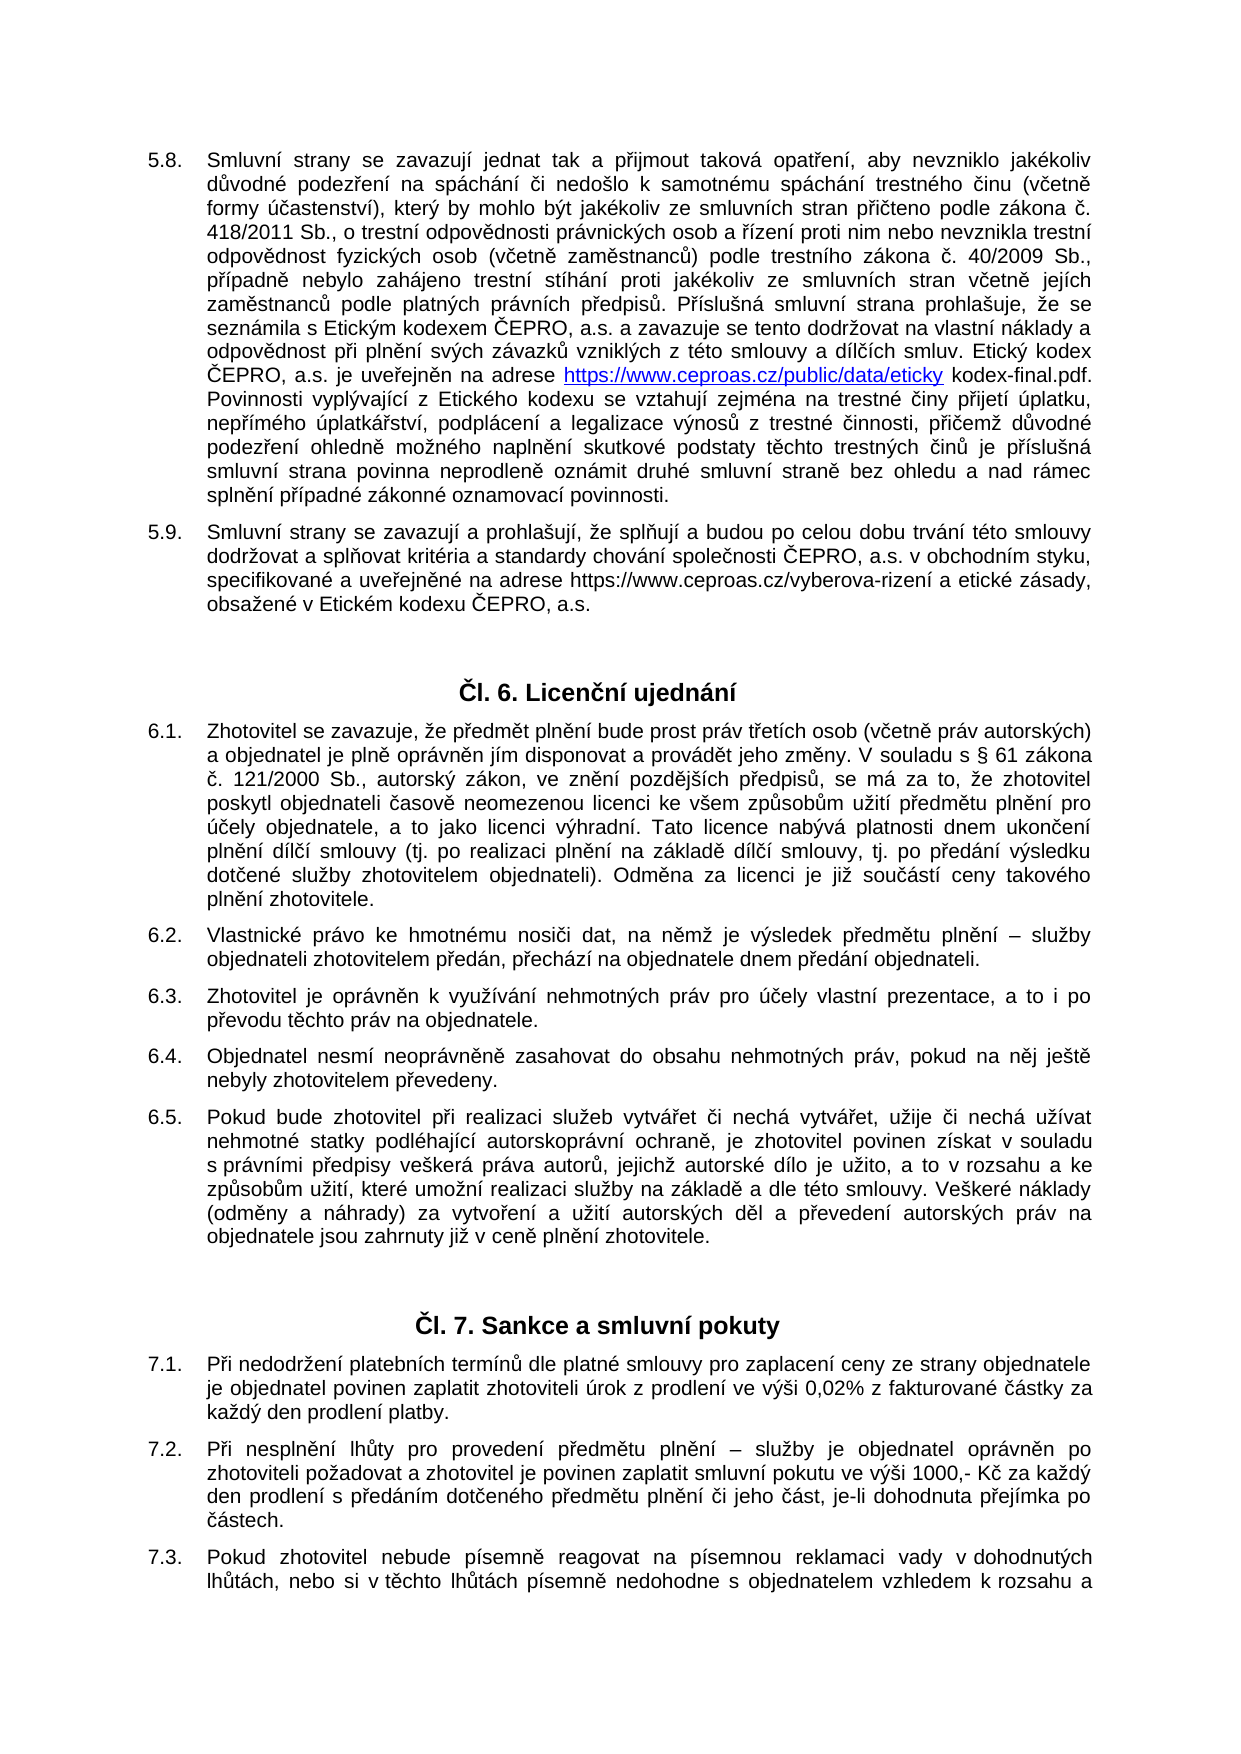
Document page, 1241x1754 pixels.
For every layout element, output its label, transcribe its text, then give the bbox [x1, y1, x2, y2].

text Smluvní strany se zavazují a prohlašují, že splňují a budou po celou dobu trvání této smlouvy dodržovat a splňovat kritéria a standardy chování společnosti ČEPRO, a.s. v obchodním styku, specifikované a uveřejněné na adrese https://www.ceproas.cz/vyberova-rizení a etické zásady, obsažené v Etickém kodexu ČEPRO, a.s. [148, 519, 1093, 615]
text Smluvní strany se zavazují jednat tak a přijmout taková opatření, aby nevzniklo jakékoliv důvodné podezření na spáchání či nedošlo k samotnému spáchání trestného činu (včetně formy účastenství), který by mohlo být jakékoliv ze smluvních stran přičteno podle zákona č. 418/2011 Sb., o trestní odpovědnosti právnických osob a řízení proti nim nebo nevznikla trestní odpovědnost fyzických osob (včetně zaměstnanců) podle trestního zákona č. 40/2009 Sb., případně nebylo zahájeno trestní stíhání proti jakékoliv ze smluvních stran včetně jejích zaměstnanců podle platných právních předpisů. Příslušná smluvní strana prohlašuje, že se seznámila s Etickým kodexem ČEPRO, a.s. a zavazuje se tento dodržovat na vlastní náklady a odpovědnost při plnění svých závazků vzniklých z této smlouvy a dílčích smluv. Etický kodex ČEPRO, a.s. je uveřejněn na adrese https://www.ceproas.cz/public/data/eticky kodex-final.pdf. Povinnosti vyplývající z Etického kodexu se vztahují zejména na trestné činy přijetí úplatku, nepřímého úplatkářství, podplácení a legalizace výnosů z trestné činnosti, přičemž důvodné podezření ohledně možného naplnění skutkové podstaty těchto trestných činů je příslušná smluvní strana povinna neprodleně oznámit druhé smluvní straně bez ohledu a nad rámec splnění případné zákonné oznamovací povinnosti. [148, 148, 1093, 507]
text Při nesplnění lhůty pro provedení předmětu plnění – služby je objednatel oprávněn po zhotoviteli požadovat a zhotovitel je povinen zaplatit smluvní pokutu ve výši 1000,- Kč za každý den prodlení s předáním dotčeného předmětu plnění či jeho část, je-li dohodnuta přejímka po částech. [148, 1436, 1093, 1532]
text Objednatel nesmí neoprávněně zasahovat do obsahu nehmotných práv, pokud na něj ještě nebyly zhotovitelem převedeny. [148, 1044, 1093, 1092]
text Pokud bude zhotovitel při realizaci služeb vytvářet či nechá vytvářet, užije či nechá užívat nehmotné statky podléhající autorskoprávní ochraně, je zhotovitel povinen získat v souladu s právními předpisy veškerá práva autorů, jejichž autorské dílo je užito, a to v rozsahu a ke způsobům užití, které umožní realizaci služby na základě a dle této smlouvy. Veškeré náklady (odměny a náhrady) za vytvoření a užití autorských děl a převedení autorských práv na objednatele jsou zahrnuty již v ceně plnění zhotovitele. [148, 1104, 1093, 1248]
text Zhotovitel je oprávněn k využívání nehmotných práv pro účely vlastní prezentace, a to i po převodu těchto práv na objednatele. [148, 984, 1093, 1032]
text Licenční ujednání [102, 678, 1093, 707]
text Při nedodržení platebních termínů dle platné smlouvy pro zaplacení ceny ze strany objednatele je objednatel povinen zaplatit zhotoviteli úrok z prodlení ve výši 0,02% z fakturované částky za každý den prodlení platby. [148, 1352, 1093, 1424]
text Zhotovitel se zavazuje, že předmět plnění bude prost práv třetích osob (včetně práv autorských) a objednatel je plně oprávněn jím disponovat a provádět jeho změny. V souladu s § 61 zákona č. 121/2000 Sb., autorský zákon, ve znění pozdějších předpisů, se má za to, že zhotovitel poskytl objednateli časově neomezenou licenci ke všem způsobům užití předmětu plnění pro účely objednatele, a to jako licenci výhradní. Tato licence nabývá platnosti dnem ukončení plnění dílčí smlouvy (tj. po realizaci plnění na základě dílčí smlouvy, tj. po předání výsledku dotčené služby zhotovitelem objednateli). Odměna za licenci je již součástí ceny takového plnění zhotovitele. [148, 719, 1093, 911]
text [148, 1545, 1093, 1593]
text Vlastnické právo ke hmotnému nosiči dat, na němž je výsledek předmětu plnění – služby objednateli zhotovitelem předán, přechází na objednatele dnem předání objednateli. [148, 923, 1093, 971]
text Sankce a smluvní pokuty [102, 1311, 1093, 1339]
